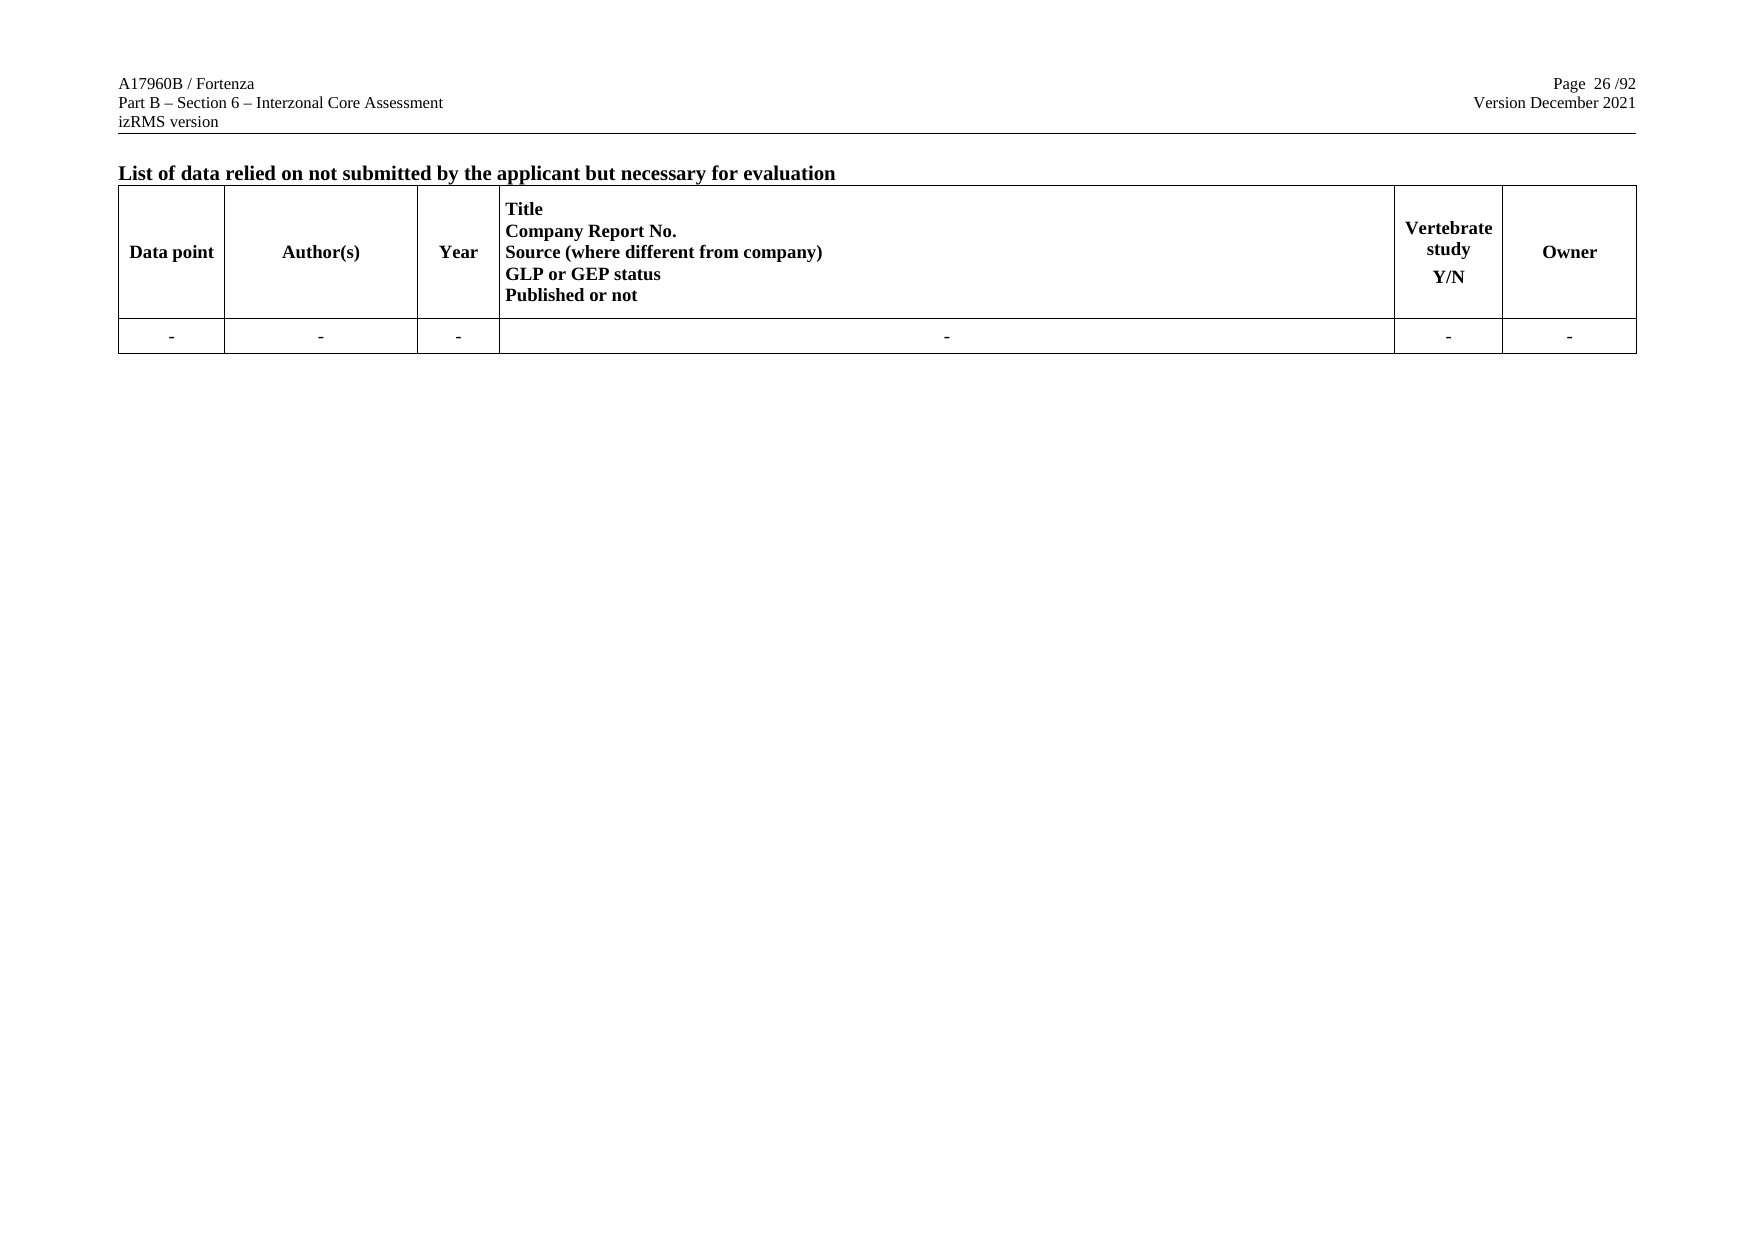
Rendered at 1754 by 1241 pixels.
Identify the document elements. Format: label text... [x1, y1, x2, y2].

text List of data relied on not submitted by the applicant but necessary for evaluation [118, 161, 1636, 185]
table_header Vertebrate study Y/N [1395, 186, 1502, 318]
table_header Author(s) [225, 186, 417, 318]
table_cell - [1395, 319, 1502, 353]
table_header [500, 186, 1394, 318]
table_header Owner [1503, 186, 1636, 318]
table_cell - [225, 319, 417, 353]
table_cell - [1503, 319, 1636, 353]
table_cell - [119, 319, 224, 353]
table_header Year [418, 186, 499, 318]
table_cell - [418, 319, 499, 353]
table_header Data point [119, 186, 224, 318]
table_cell - [500, 319, 1394, 353]
